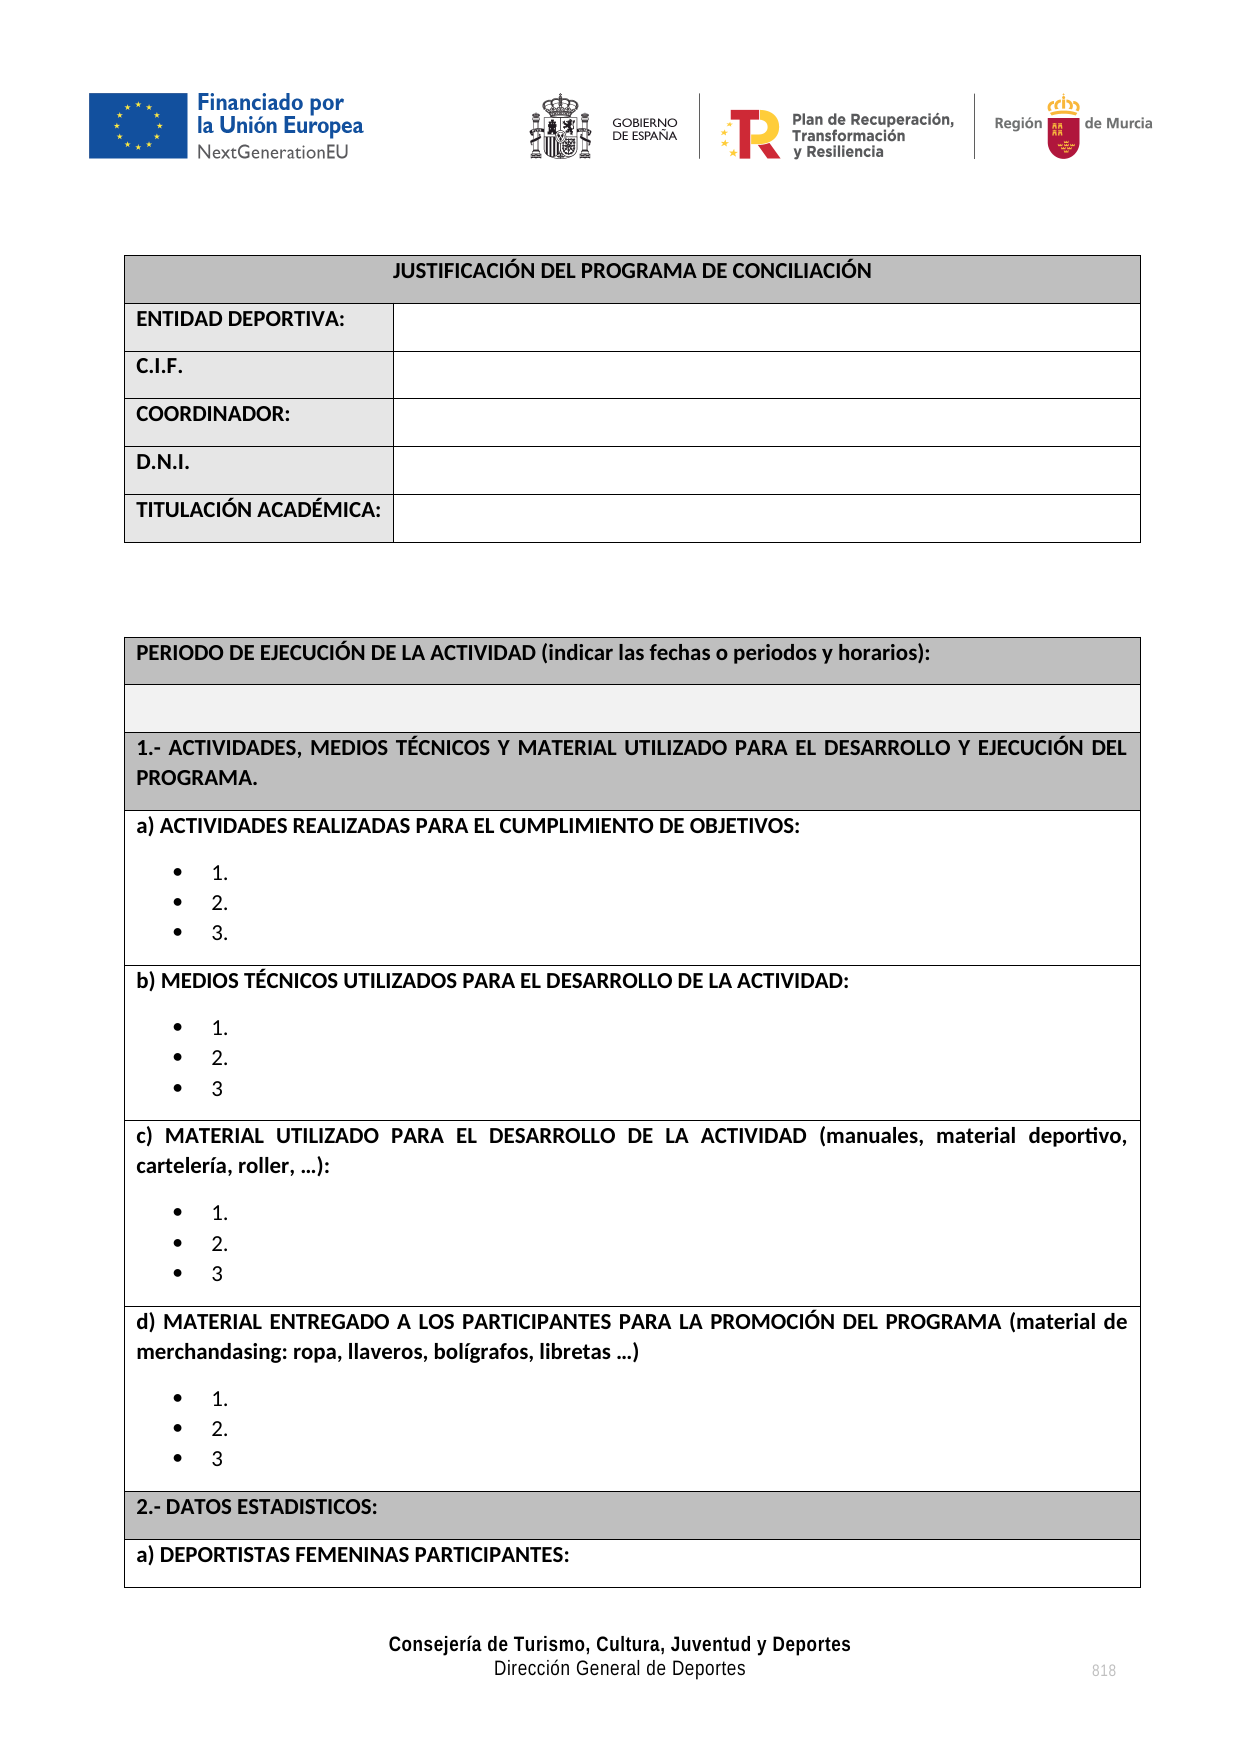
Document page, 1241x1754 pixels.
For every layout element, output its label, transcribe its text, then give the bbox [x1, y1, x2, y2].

table_cell 2.- DATOS ESTADISTICOS: [125, 1492, 1140, 1539]
table_cell ENTIDAD DEPORTIVA: [125, 304, 393, 351]
table_cell TITULACIÓN ACADÉMICA: [125, 495, 393, 542]
table_cell b) MEDIOS TÉCNICOS UTILIZADOS PARA EL DESARROLLO DE LA ACTIVIDAD: 1. 2. 3 [125, 966, 1140, 1120]
table_cell c) MATERIAL UTILIZADO PARA EL DESARROLLO DE LA ACTIVIDAD (manuales, material deportivo, cartelería, roller, …): 1. 2. 3 [125, 1121, 1140, 1306]
table_header PERIODO DE EJECUCIÓN DE LA ACTIVIDAD (indicar las fechas o periodos y horarios): [125, 638, 1140, 684]
table_cell [394, 495, 1140, 542]
table_cell 1.- ACTIVIDADES, MEDIOS TÉCNICOS Y MATERIAL UTILIZADO PARA EL DESARROLLO Y EJECUCIÓN DEL PROGRAMA. [125, 733, 1140, 810]
table_cell a) ACTIVIDADES REALIZADAS PARA EL CUMPLIMIENTO DE OBJETIVOS: 1. 2. 3. [125, 811, 1140, 965]
table_cell [125, 685, 1140, 732]
table_cell [394, 304, 1140, 351]
table_cell [394, 447, 1140, 494]
table_cell [394, 399, 1140, 446]
table_cell a) DEPORTISTAS FEMENINAS PARTICIPANTES: DÑA. DÑA. [125, 1540, 1140, 1587]
picture [0, 0, 1241, 179]
table_cell [394, 352, 1140, 398]
table_cell d) MATERIAL ENTREGADO A LOS PARTICIPANTES PARA LA PROMOCIÓN DEL PROGRAMA (material de merchandasing: ropa, llaveros, bolígrafos, libretas …) 1. 2. 3 [125, 1307, 1140, 1491]
table_cell C.I.F. [125, 352, 393, 398]
table_cell COORDINADOR: [125, 399, 393, 446]
table_header JUSTIFICACIÓN DEL PROGRAMA DE CONCILIACIÓN [125, 256, 1140, 303]
table_cell D.N.I. [125, 447, 393, 494]
